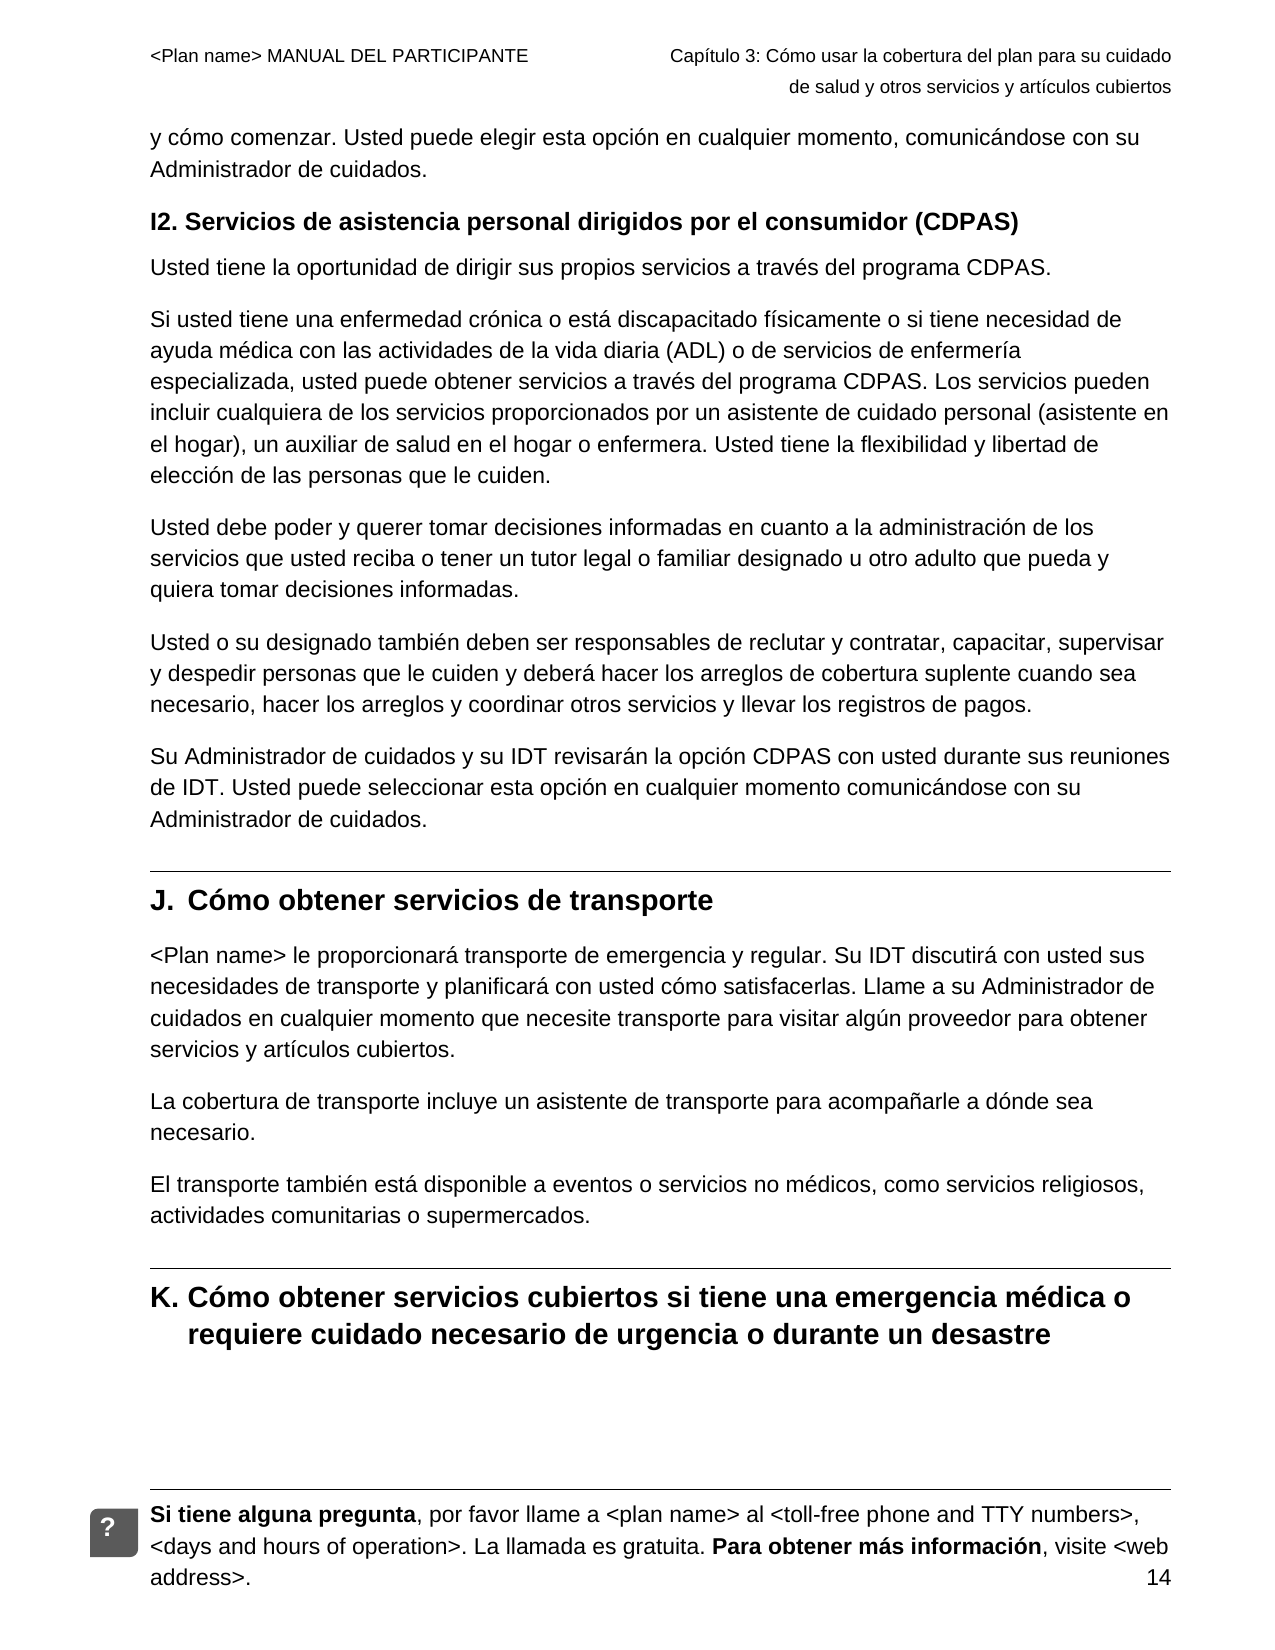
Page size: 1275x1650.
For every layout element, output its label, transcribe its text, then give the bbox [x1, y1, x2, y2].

text Usted o su designado también deben ser responsables de reclutar y contratar, capacitar, supervisar y despedir personas que le cuiden y deberá hacer los arreglos de cobertura suplente cuando sea necesario, hacer los arreglos y coordinar otros servicios y llevar los registros de pagos. [150, 625, 1171, 719]
text <Plan name> le proporcionará transporte de emergencia y regular. Su IDT discutirá con usted sus necesidades de transporte y planificará con usted cómo satisfacerlas. Llame a su Administrador de cuidados en cualquier momento que necesite transporte para visitar algún proveedor para obtener servicios y artículos cubiertos. [150, 938, 1171, 1063]
text El transporte también está disponible a eventos o servicios no médicos, como servicios religiosos, actividades comunitarias o supermercados. [150, 1168, 1171, 1230]
text Usted debe poder y querer tomar decisiones informadas en cuanto a la administración de los servicios que usted reciba o tener un tutor legal o familiar designado u otro adulto que pueda y quiera tomar decisiones informadas. [150, 510, 1171, 604]
text Si usted tiene una enfermedad crónica o está discapacitado físicamente o si tiene necesidad de ayuda médica con las actividades de la vida diaria (ADL) o de servicios de enfermería especializada, usted puede obtener servicios a través del programa CDPAS. Los servicios pueden incluir cualquiera de los servicios proporcionados por un asistente de cuidado personal (asistente en el hogar), un auxiliar de salud en el hogar o enfermera. Usted tiene la flexibilidad y libertad de elección de las personas que le cuiden. [150, 302, 1171, 489]
text La cobertura de transporte incluye un asistente de transporte para acompañarle a dónde sea necesario. [150, 1084, 1171, 1147]
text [150, 121, 1171, 183]
subtitle I2. Servicios de asistencia personal dirigidos por el consumidor (CDPAS) [150, 204, 1096, 237]
subtitle J. Cómo obtener servicios de transporte [150, 872, 1171, 918]
text Su Administrador de cuidados y su IDT revisarán la opción CDPAS con usted durante sus reuniones de IDT. Usted puede seleccionar esta opción en cualquier momento comunicándose con su Administrador de cuidados. [150, 739, 1171, 833]
subtitle K. Cómo obtener servicios cubiertos si tiene una emergencia médica o requiere cuidado necesario de urgencia o durante un desastre [150, 1269, 1171, 1352]
text Usted tiene la oportunidad de dirigir sus propios servicios a través del programa CDPAS. [150, 250, 1171, 281]
